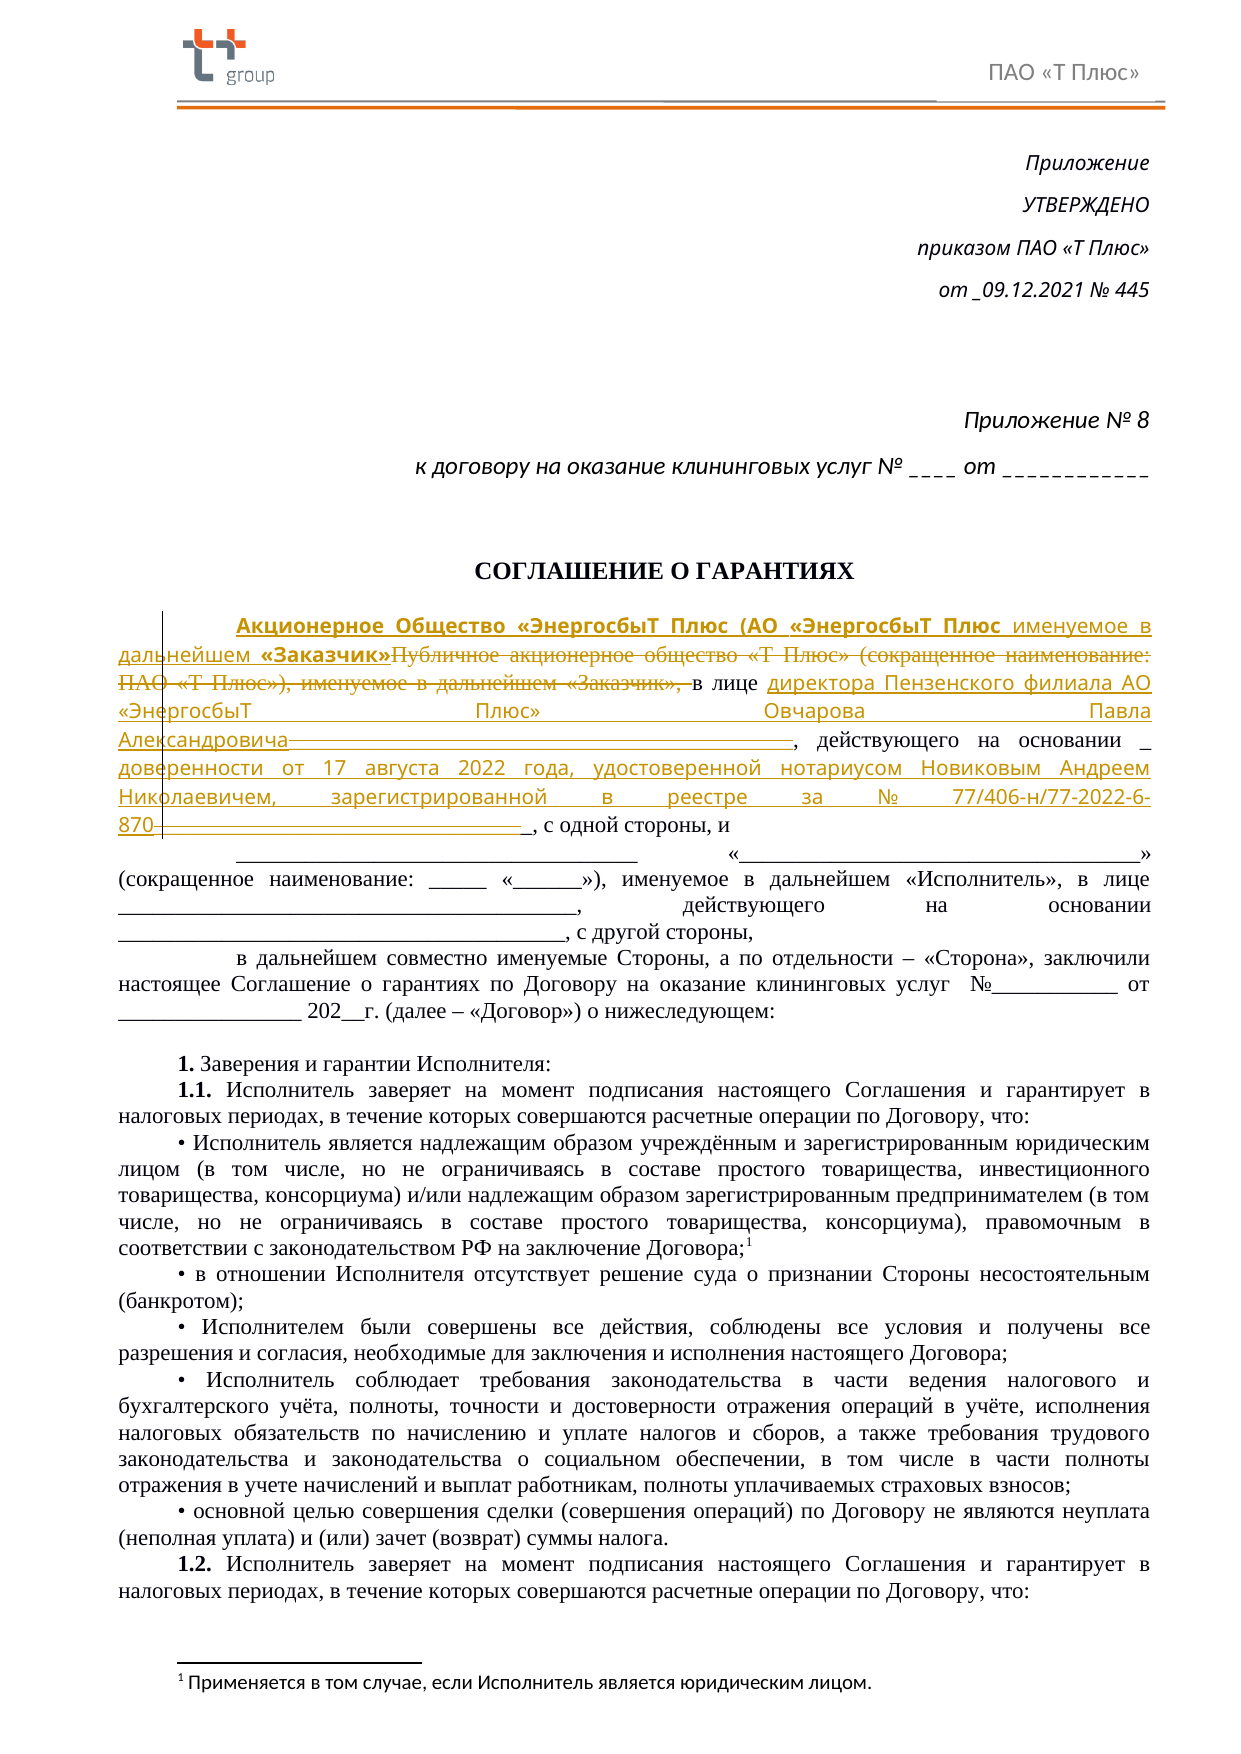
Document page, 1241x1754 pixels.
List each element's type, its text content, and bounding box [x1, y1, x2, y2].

text ___________________________________ «___________________________________» (сокращенное наименование: _____ «______»), именуемое в дальнейшем «Исполнитель», в лице ________________________________________, действующего на основании _______________________________________, с другой стороны, [118, 839, 1152, 944]
text УТВЕРЖДЕНО [177, 190, 1152, 219]
text к договору на оказание клининговых услуг № ____ от ____________ [177, 450, 1152, 481]
picture [183, 29, 274, 85]
text в дальнейшем совместно именуемые Стороны, а по отдельности – «Сторона», заключили настоящее Соглашение о гарантиях по Договору на оказание клининговых услуг №___________ от ________________ 202__г. (далее – «Договор») о нижеследующем: [118, 944, 1152, 1023]
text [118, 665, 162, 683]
text в лице , действующего на основании __, с одной стороны, и [163, 722, 1152, 839]
text 1. Заверения и гарантии Исполнителя: [118, 1049, 1152, 1076]
text • Исполнителем были совершены все действия, соблюдены все условия и получены все разрешения и согласия, необходимые для заключения и исполнения настоящего Договора; [118, 1313, 1152, 1366]
text 1.2. Исполнитель заверяет на момент подписания настоящего Соглашения и гарантирует в налоговых периодах, в течение которых совершаются расчетные операции по Договору, что: [118, 1550, 1152, 1603]
text приказом ПАО «Т Плюс» [177, 233, 1152, 261]
text в лице , действующего на основании __, с одной стороны, и [163, 611, 1152, 721]
text 1.1. Исполнитель заверяет на момент подписания настоящего Соглашения и гарантирует в налоговых периодах, в течение которых совершаются расчетные операции по Договору, что: [118, 1076, 1152, 1129]
text Приложение № 8 [177, 404, 1152, 435]
text СОГЛАШЕНИЕ О ГАРАНТИЯХ [177, 556, 1152, 585]
text • Исполнитель соблюдает требования законодательства в части ведения налогового и бухгалтерского учёта, полноты, точности и достоверности отражения операций в учёте, исполнения налоговых обязательств по начислению и уплате налогов и сборов, а также требования трудового законодательства и законодательства о социальном обеспечении, в том числе в части полноты отражения в учете начислений и выплат работникам, полноты уплачиваемых страховых взносов; [118, 1366, 1152, 1498]
text Приложение [177, 148, 1152, 176]
text • основной целью совершения сделки (совершения операций) по Договору не являются неуплата (неполная уплата) и (или) зачет (возврат) суммы налога. [118, 1498, 1152, 1550]
text • Исполнитель является надлежащим образом учреждённым и зарегистрированным юридическим лицом (в том числе, но не ограничиваясь в составе простого товарищества, инвестиционного товарищества, консорциума) и/или надлежащим образом зарегистрированным предпринимателем (в том числе, но не ограничиваясь в составе простого товарищества, консорциума), правомочным в соответствии с законодательством РФ на заключение Договора; [118, 1129, 1152, 1260]
text • в отношении Исполнителя отсутствует решение суда о признании Стороны несостоятельным (банкротом); [118, 1260, 1152, 1313]
text от _09.12.2021 № 445 [177, 276, 1152, 304]
